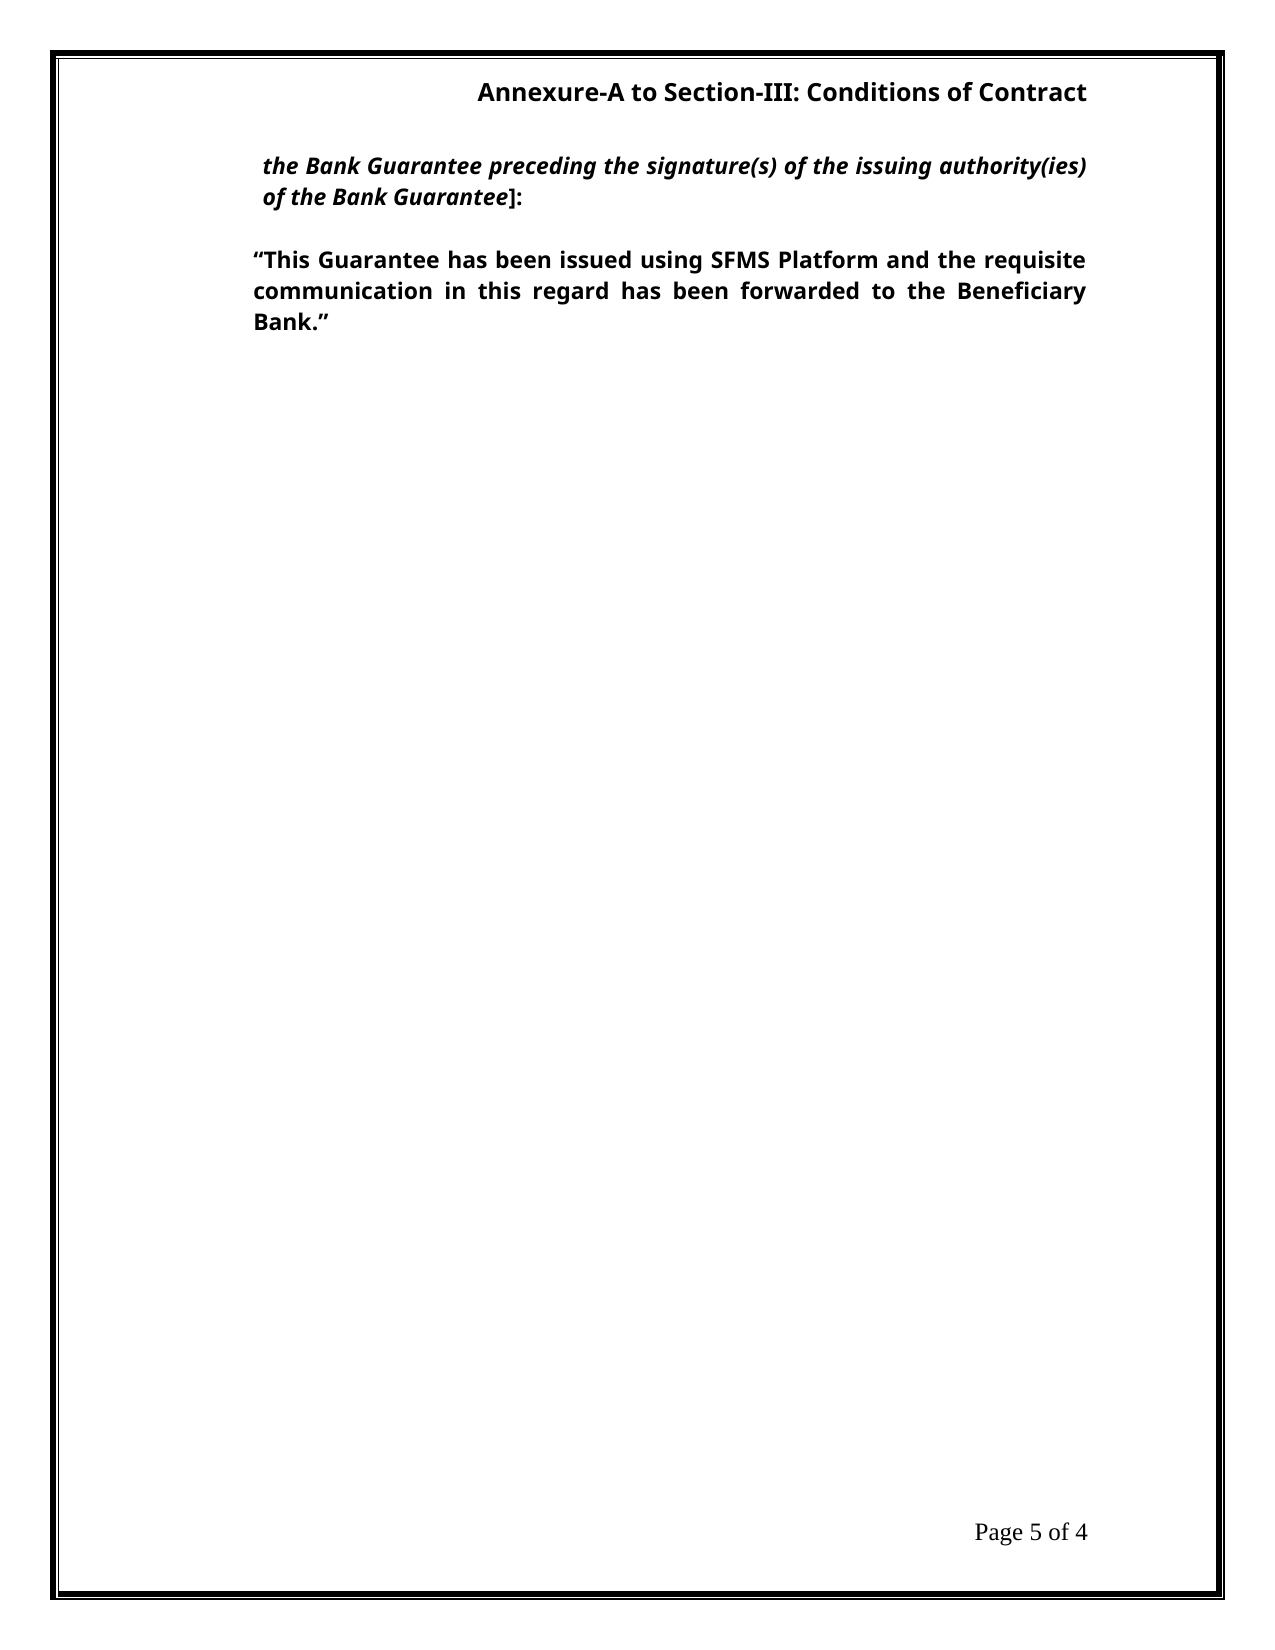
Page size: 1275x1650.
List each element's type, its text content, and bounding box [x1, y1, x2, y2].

text “This Guarantee has been issued using SFMS Platform and the requisite communication in this regard has been forwarded to the Beneficiary Bank.” [253, 244, 1087, 337]
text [262, 150, 1087, 212]
